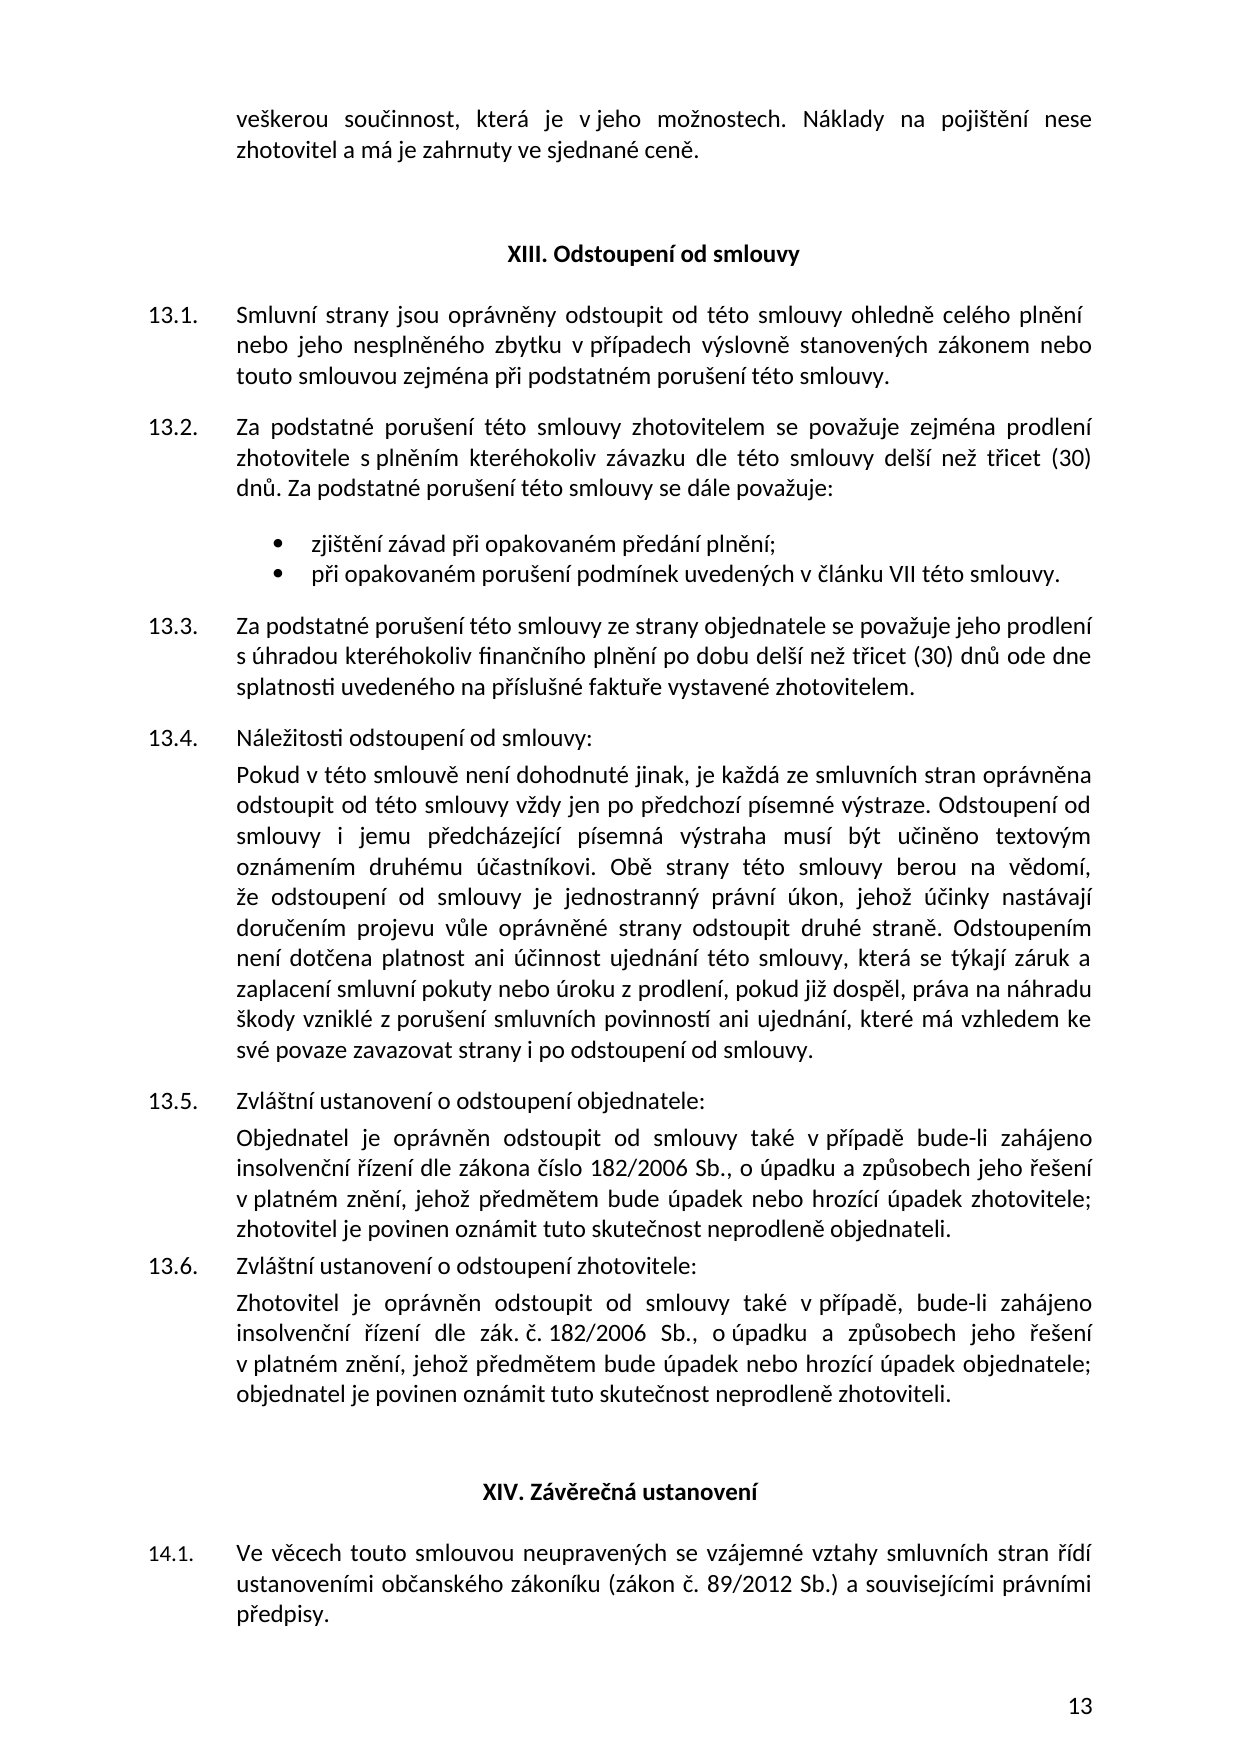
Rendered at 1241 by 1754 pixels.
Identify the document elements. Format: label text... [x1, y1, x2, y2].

list Za podstatné porušení této smlouvy ze strany objednatele se považuje jeho prodlení s úhradou kteréhokoliv finančního plnění po dobu delší než třicet (30) dnů ode dne splatnosti uvedeného na příslušné faktuře vystavené zhotovitelem. [148, 610, 1093, 701]
list Smluvní strany jsou oprávněny odstoupit od této smlouvy ohledně celého plnění nebo jeho nesplněného zbytku v případech výslovně stanovených zákonem nebo touto smlouvou zejména při podstatném porušení této smlouvy. [148, 299, 1093, 391]
list Ve věcech touto smlouvou neupravených se vzájemné vztahy smluvních stran řídí ustanoveními občanského zákoníku (zákon č. 89/2012 Sb.) a souvisejícími právními předpisy. [148, 1537, 1093, 1629]
text Pokud v této smlouvě není dohodnuté jinak, je každá ze smluvních stran oprávněna odstoupit od této smlouvy vždy jen po předchozí písemné výstraze. Odstoupení od smlouvy i jemu předcházející písemná výstraha musí být učiněno textovým oznámením druhému účastníkovi. Obě strany této smlouvy berou na vědomí, že odstoupení od smlouvy je jednostranný právní úkon, jehož účinky nastávají doručením projevu vůle oprávněné strany odstoupit druhé straně. Odstoupením není dotčena platnost ani účinnost ujednání této smlouvy, která se týkají záruk a zaplacení smluvní pokuty nebo úroku z prodlení, pokud již dospěl, práva na náhradu škody vzniklé z porušení smluvních povinností ani ujednání, které má vzhledem ke své povaze zavazovat strany i po odstoupení od smlouvy. [236, 759, 1093, 1064]
text XIV. Závěrečná ustanovení [148, 1476, 1093, 1507]
text Zhotovitel je oprávněn odstoupit od smlouvy také v případě, bude-li zahájeno insolvenční řízení dle zák. č. 182/2006 Sb., o úpadku a způsobech jeho řešení v platném znění, jehož předmětem bude úpadek nebo hrozící úpadek objednatele; objednatel je povinen oznámit tuto skutečnost neprodleně zhotoviteli. [236, 1287, 1093, 1409]
list Za podstatné porušení této smlouvy zhotovitelem se považuje zejména prodlení zhotovitele s plněním kteréhokoliv závazku dle této smlouvy delší než třicet (30) dnů. Za podstatné porušení této smlouvy se dále považuje: [148, 411, 1093, 503]
list při opakovaném porušení podmínek uvedených v článku VII této smlouvy. [274, 558, 1093, 589]
text XIII. Odstoupení od smlouvy [177, 238, 1122, 268]
list Zvláštní ustanovení o odstoupení zhotovitele: [148, 1250, 1093, 1281]
list Náležitosti odstoupení od smlouvy: [148, 722, 1093, 753]
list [148, 103, 1093, 226]
list zjištění závad při opakovaném předání plnění; [274, 528, 1093, 558]
text Objednatel je oprávněn odstoupit od smlouvy také v případě bude-li zahájeno insolvenční řízení dle zákona číslo 182/2006 Sb., o úpadku a způsobech jeho řešení v platném znění, jehož předmětem bude úpadek nebo hrozící úpadek zhotovitele; zhotovitel je povinen oznámit tuto skutečnost neprodleně objednateli. [236, 1122, 1093, 1244]
list Zvláštní ustanovení o odstoupení objednatele: [148, 1085, 1093, 1116]
